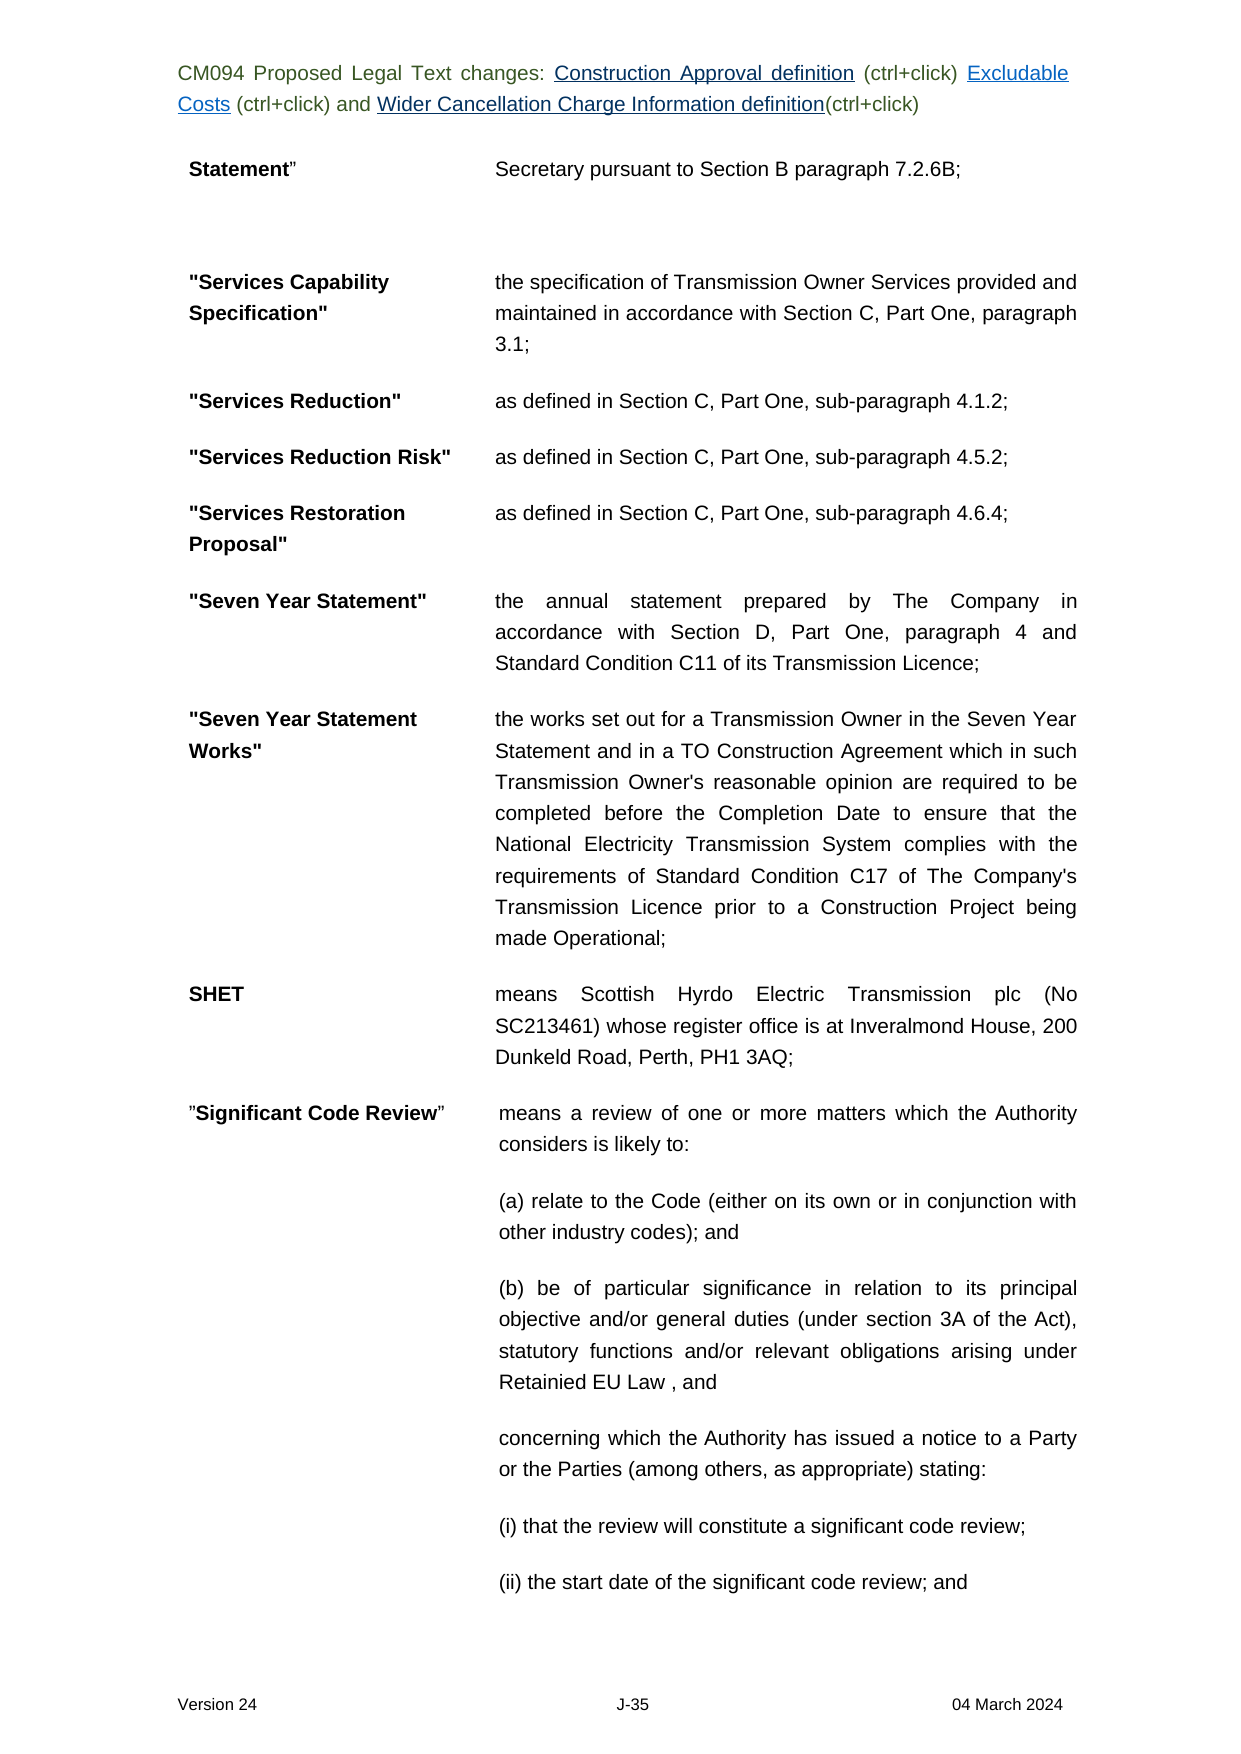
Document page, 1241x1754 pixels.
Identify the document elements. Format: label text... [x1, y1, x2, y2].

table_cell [484, 1094, 1089, 1619]
table_cell as defined in Section C, Part One, sub-paragraph 4.6.4; [484, 494, 1089, 581]
table_cell the annual statement prepared by The Company in accordance with Section D, Part One, paragraph 4 and Standard Condition C11 of its Transmission Licence; [484, 581, 1089, 700]
table_cell as defined in Section C, Part One, sub-paragraph 4.5.2; [484, 438, 1089, 494]
table_cell SHET [177, 975, 484, 1094]
table_cell the works set out for a Transmission Owner in the Seven Year Statement and in a TO Construction Agreement which in such Transmission Owner's reasonable opinion are required to be completed before the Completion Date to ensure that the National Electricity Transmission System complies with the requirements of Standard Condition C17 of The Company's Transmission Licence prior to a Construction Project being made Operational; [484, 700, 1089, 975]
table_cell the specification of Transmission Owner Services provided and maintained in accordance with Section C, Part One, paragraph 3.1; [484, 263, 1089, 381]
table_cell "Services Reduction Risk" [177, 438, 484, 494]
table_cell "Seven Year Statement Works" [177, 700, 484, 975]
table_cell as defined in Section C, Part One, sub-paragraph 4.1.2; [484, 381, 1089, 437]
table_cell "Seven Year Statement" [177, 581, 484, 700]
table_cell means Scottish Hyrdo Electric Transmission plc (No SC213461) whose register office is at Inveralmond House, 200 Dunkeld Road, Perth, PH1 3AQ; [484, 975, 1089, 1094]
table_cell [177, 150, 484, 262]
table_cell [484, 150, 1089, 262]
table_cell "Services Reduction" [177, 381, 484, 437]
table_cell "Services Restoration Proposal" [177, 494, 484, 581]
table_cell "Services Capability Specification" [177, 263, 484, 381]
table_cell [177, 1094, 484, 1619]
